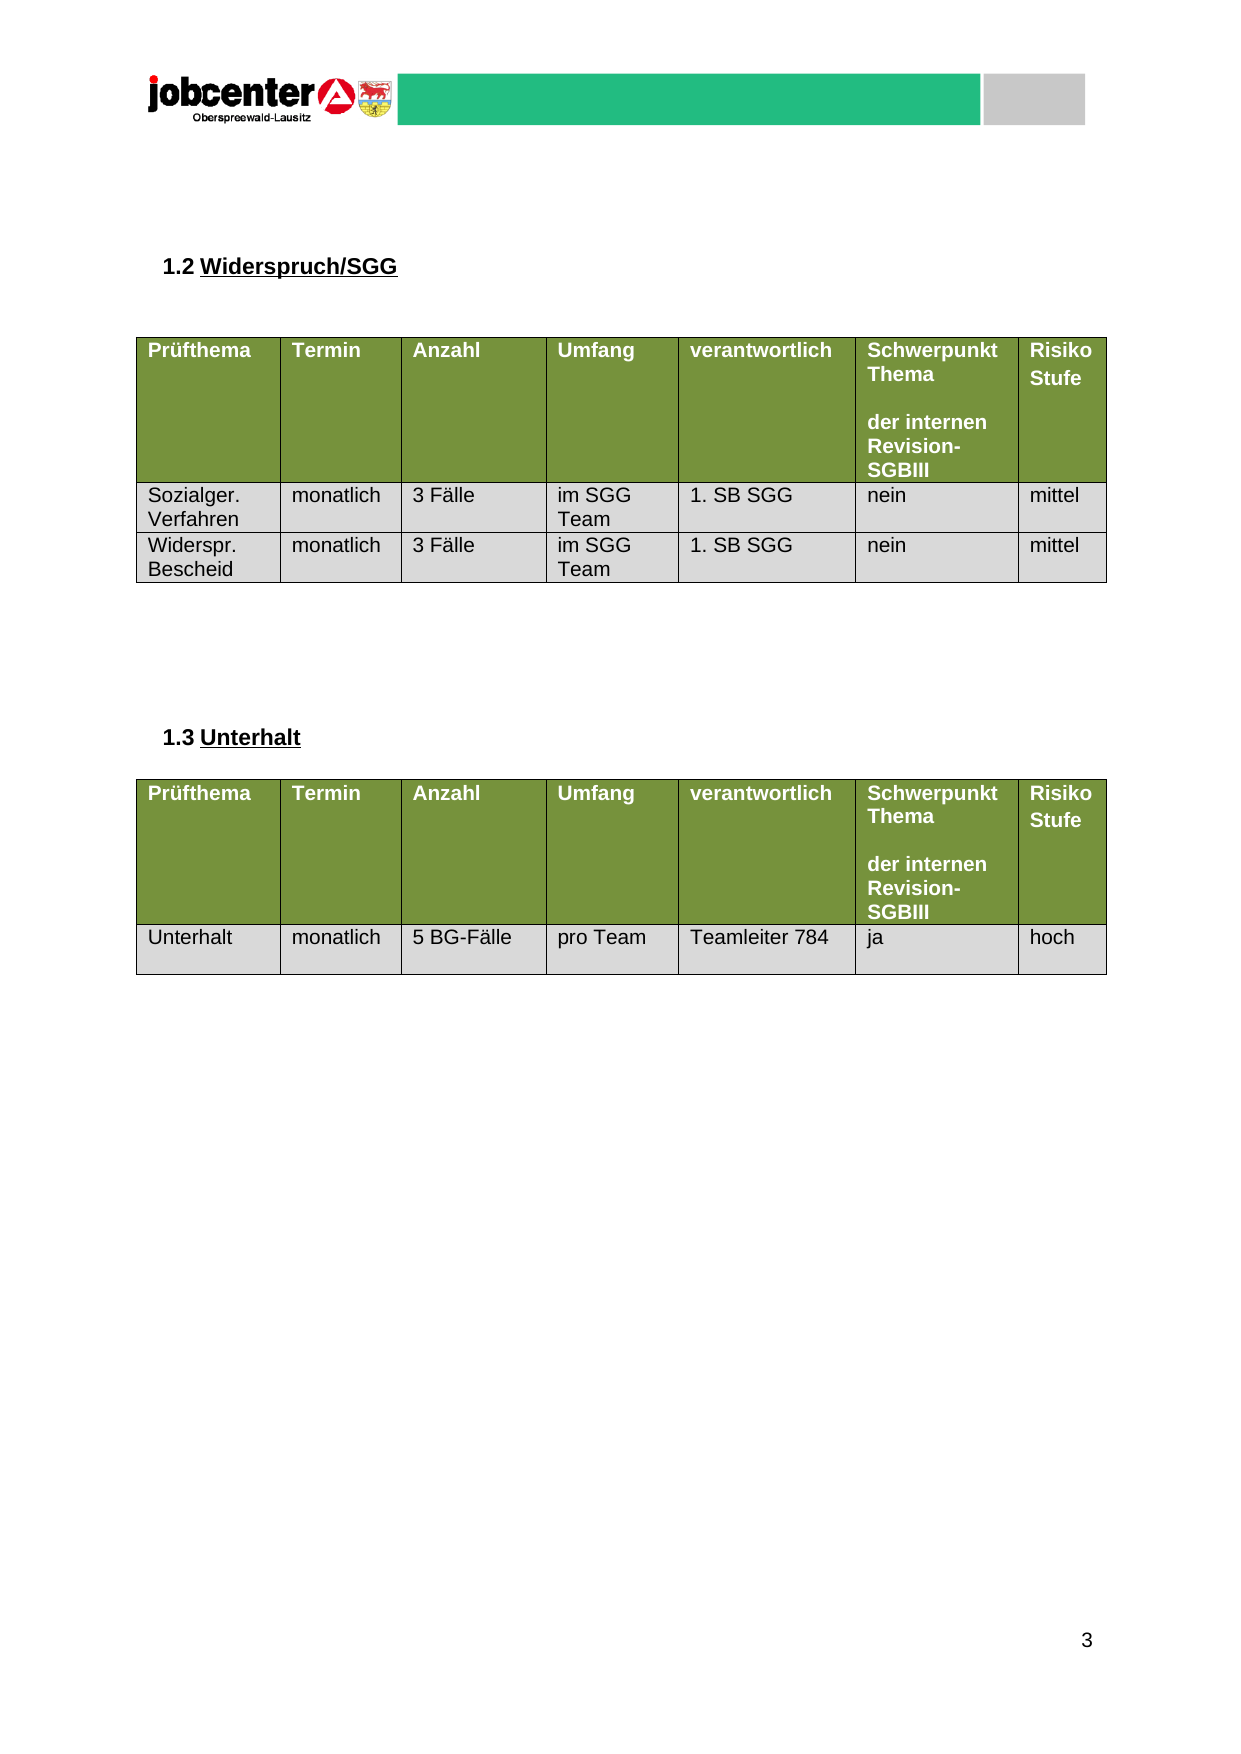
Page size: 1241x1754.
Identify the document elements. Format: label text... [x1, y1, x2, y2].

table_cell mittel [1019, 533, 1106, 582]
table_cell mittel [1019, 483, 1106, 532]
table_cell Sozialger. Verfahren [137, 483, 280, 532]
table_cell Unterhalt [137, 925, 280, 974]
table_header Termin [281, 338, 401, 482]
table_header Prüfthema [137, 780, 280, 924]
table_cell 3 Fälle [402, 533, 546, 582]
table_cell hoch [1019, 925, 1106, 974]
table_cell nein [856, 533, 1018, 582]
table_cell monatlich [281, 483, 401, 532]
table_cell 1. SB SGG [679, 483, 855, 532]
table_cell Teamleiter 784 [679, 925, 855, 974]
table_cell 1. SB SGG [679, 533, 855, 582]
table_cell Widerspr. Bescheid [137, 533, 280, 582]
table_cell im SGG Team [547, 483, 678, 532]
table_header Umfang [547, 338, 678, 482]
table_header Anzahl [402, 780, 546, 924]
table_cell nein [856, 483, 1018, 532]
table_header RisikoStufe [1019, 780, 1106, 924]
table_header RisikoStufe [1019, 338, 1106, 482]
table_header Schwerpunkt Thema der internen Revision-SGBIII [856, 338, 1018, 482]
table_cell im SGG Team [547, 533, 678, 582]
picture [147, 75, 395, 126]
table_header Schwerpunkt Thema der internen Revision-SGBIII [856, 780, 1018, 924]
table_header verantwortlich [679, 780, 855, 924]
table_cell 5 BG-Fälle [402, 925, 546, 974]
table_header Prüfthema [137, 338, 280, 482]
table_header Anzahl [402, 338, 546, 482]
table_cell ja [856, 925, 1018, 974]
list Widerspruch/SGG [162, 253, 1093, 279]
table_header verantwortlich [679, 338, 855, 482]
table_header Termin [281, 780, 401, 924]
list Unterhalt [162, 724, 1093, 751]
table_cell 3 Fälle [402, 483, 546, 532]
table_header Umfang [547, 780, 678, 924]
table_cell pro Team [547, 925, 678, 974]
table_cell monatlich [281, 533, 401, 582]
table_cell monatlich [281, 925, 401, 974]
